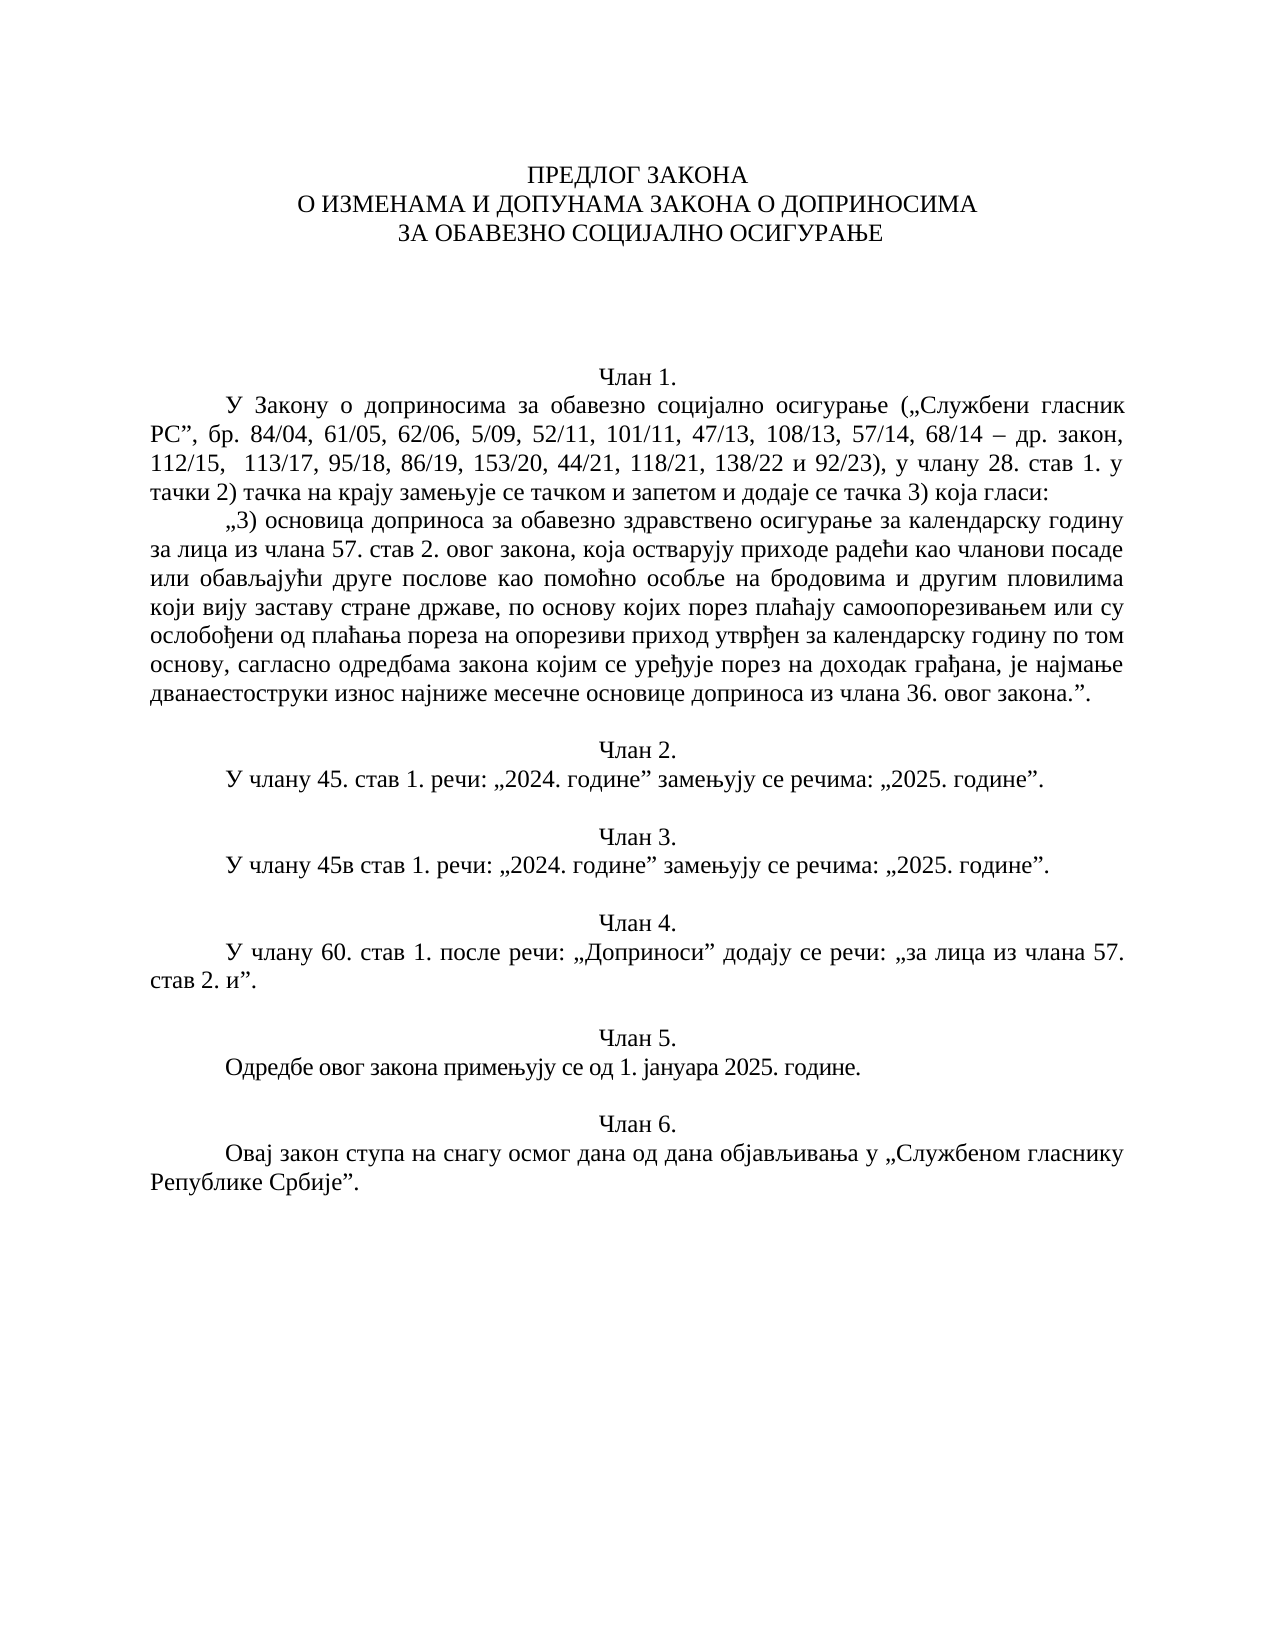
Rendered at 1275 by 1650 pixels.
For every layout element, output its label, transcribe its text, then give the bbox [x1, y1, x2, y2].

text „3) основица доприноса за обавезно здравствено осигурање за календарску годину за лица из члана 57. став 2. овог закона, која остварују приходе радећи као чланови посаде или обављајући друге послове као помоћно особље на бродовима и другим пловилима који вију заставу стране државе, по основу којих порез плаћају самоопорезивањем или су ослобођени од плаћања пореза на опорезиви приход утврђен за календарску годину по том основу, сагласно одредбама закона којим се уређује порез на доходак грађана, је најмање дванаестоструки износ најниже месечне основице доприноса из члана 36. овог закона.”. [150, 506, 1125, 707]
text Одредбе овог закона примењују се од 1. јануара 2025. године. [150, 1052, 1125, 1081]
text ЗА ОБАВЕЗНО СОЦИЈАЛНО ОСИГУРАЊЕ [150, 218, 1125, 247]
text Члан 2. [150, 736, 1125, 764]
text Члан 1. [150, 362, 1125, 391]
text У члану 60. став 1. после речи: „Доприноси” додају се речи: „за лица из члана 57. став 2. и”. [150, 937, 1125, 994]
text О ИЗМЕНАМА И ДОПУНАМА ЗАКОНА О ДОПРИНОСИМА [150, 189, 1125, 218]
text Члан 6. [150, 1109, 1125, 1138]
text У члану 45в став 1. речи: „2024. године” замењују се речима: „2025. године”. [150, 851, 1125, 879]
text ПРЕДЛОГ ЗАКОНА [150, 161, 1125, 189]
text Члан 3. [150, 822, 1125, 851]
text У Закону о доприносима за обавезно социјално осигурање („Службени гласник РС”, бр. 84/04, 61/05, 62/06, 5/09, 52/11, 101/11, 47/13, 108/13, 57/14, 68/14 – др. закон, 112/15, 113/17, 95/18, 86/19, 153/20, 44/21, 118/21, 138/22 и 92/23), у члану 28. став 1. у тачки 2) тачка на крају замењује се тачком и запетом и додаје се тачка 3) која гласи: [150, 391, 1125, 506]
text Члан 4. [150, 908, 1125, 937]
text Члан 5. [150, 1023, 1125, 1052]
text У члану 45. став 1. речи: „2024. године” замењују се речима: „2025. године”. [150, 764, 1125, 793]
text Овај закон ступа на снагу осмог дана од дана објављивања у „Службеном гласнику Републике Србије”. [150, 1138, 1125, 1196]
